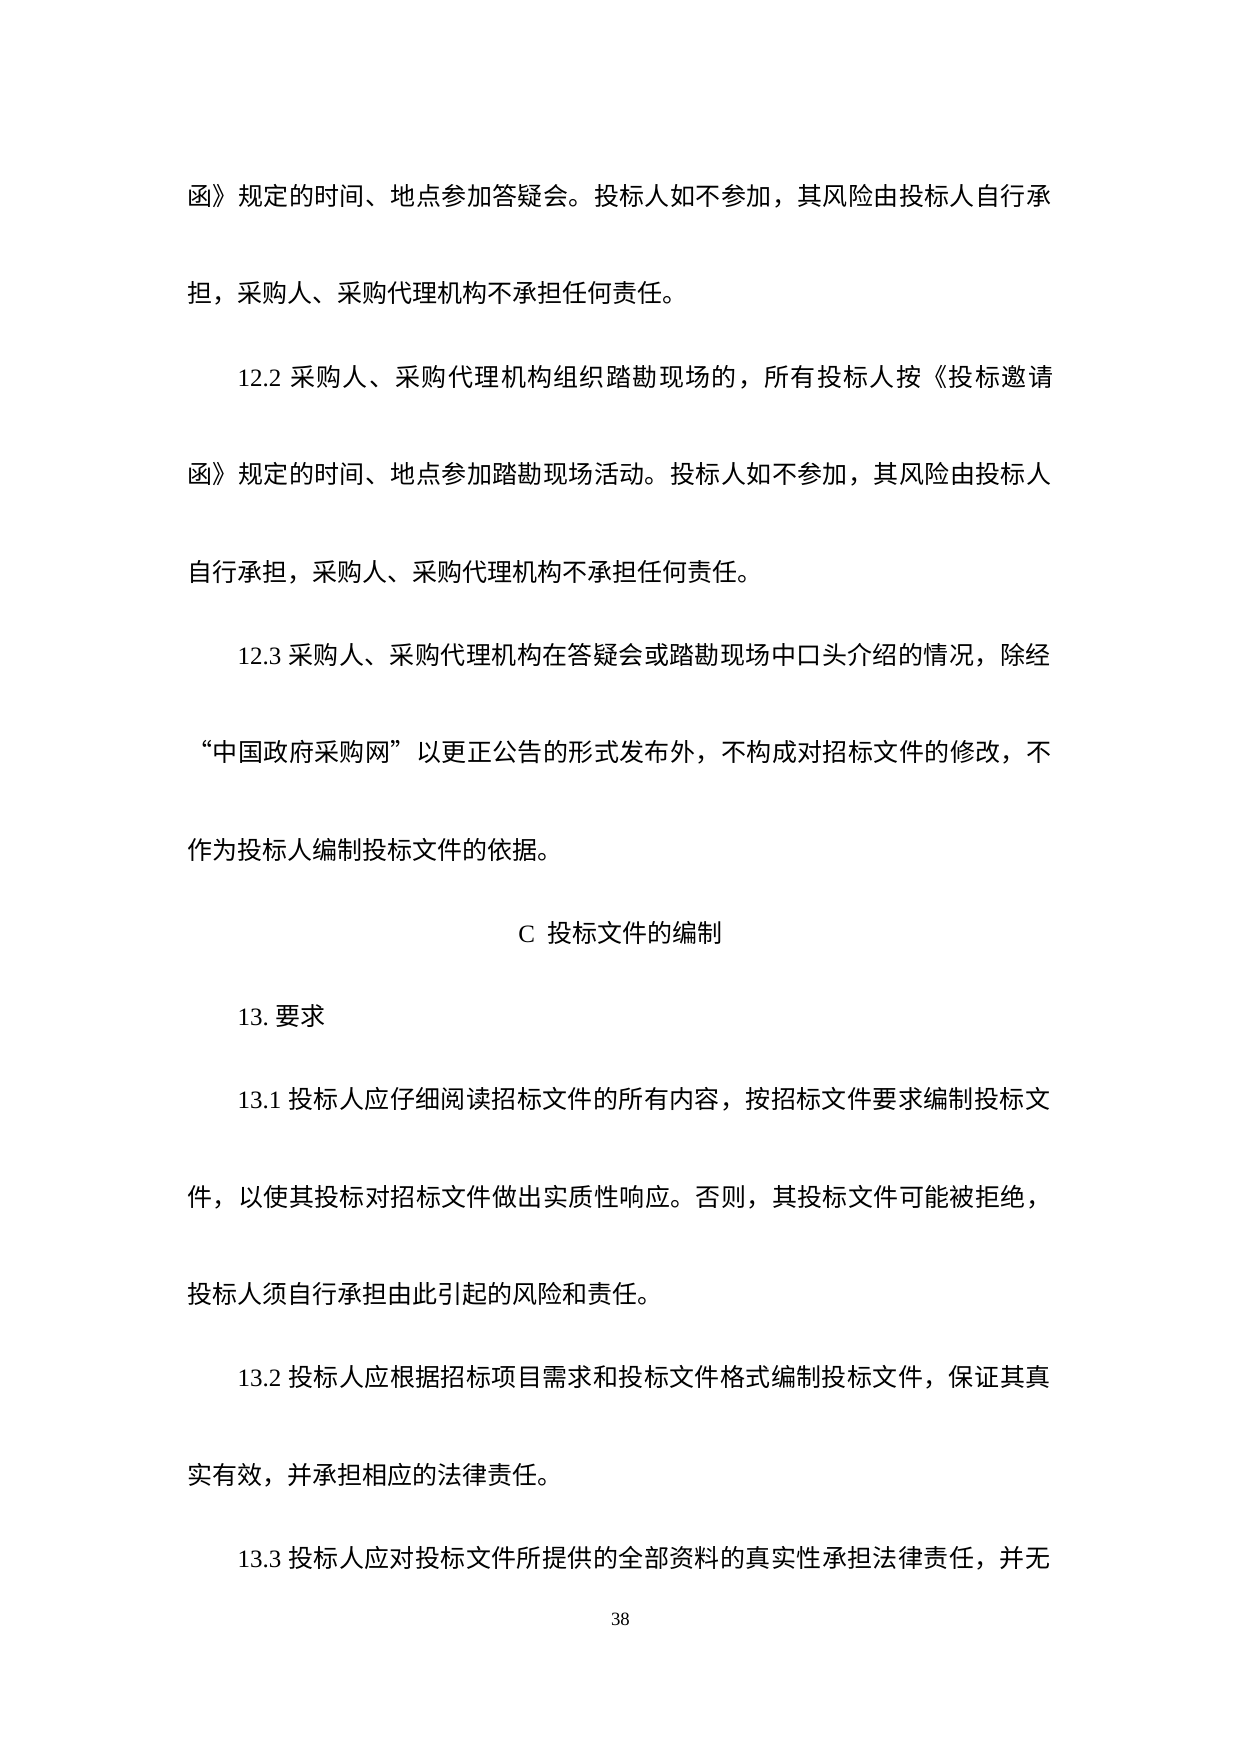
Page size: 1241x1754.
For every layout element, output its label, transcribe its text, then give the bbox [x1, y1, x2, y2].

text 12.2 采购人、采购代理机构组织踏勘现场的，所有投标人按《投标邀请函》规定的时间、地点参加踏勘现场活动。投标人如不参加，其风险由投标人自行承担，采购人、采购代理机构不承担任何责任。 [187, 343, 1053, 603]
text 13.1 投标人应仔细阅读招标文件的所有内容，按招标文件要求编制投标文件，以使其投标对招标文件做出实质性响应。否则，其投标文件可能被拒绝，投标人须自行承担由此引起的风险和责任。 [187, 1065, 1053, 1325]
text C 投标文件的编制 [187, 899, 1053, 964]
text 12.3 采购人、采购代理机构在答疑会或踏勘现场中口头介绍的情况，除经“中国政府采购网”以更正公告的形式发布外，不构成对招标文件的修改，不作为投标人编制投标文件的依据。 [187, 621, 1053, 881]
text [187, 162, 1053, 324]
text 13. 要求 [187, 982, 1053, 1047]
text 13.2 投标人应根据招标项目需求和投标文件格式编制投标文件，保证其真实有效，并承担相应的法律责任。 [187, 1343, 1053, 1506]
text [187, 1524, 1053, 1589]
